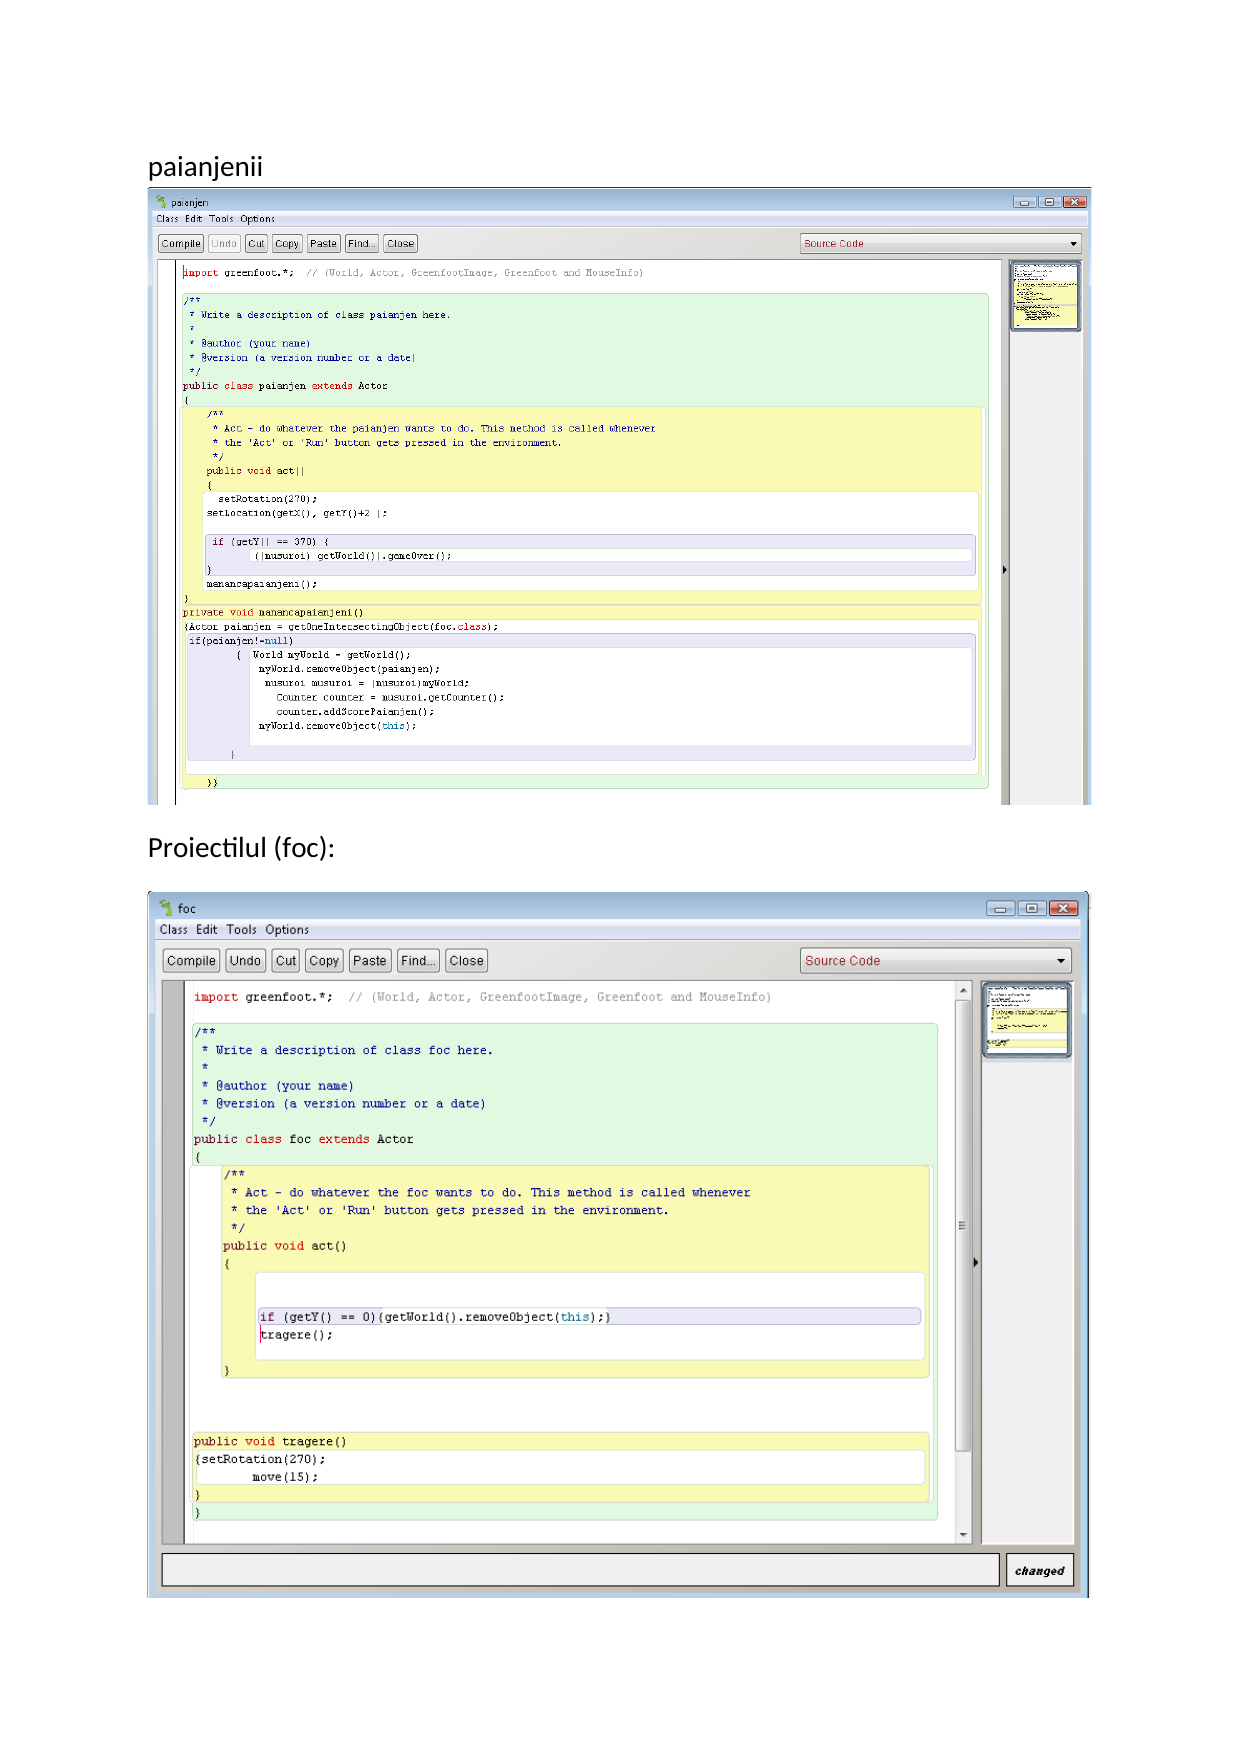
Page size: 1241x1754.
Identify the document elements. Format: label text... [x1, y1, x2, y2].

text Proiectilul (foc): [148, 829, 1093, 865]
picture [147, 891, 1092, 1598]
picture [147, 187, 1092, 805]
